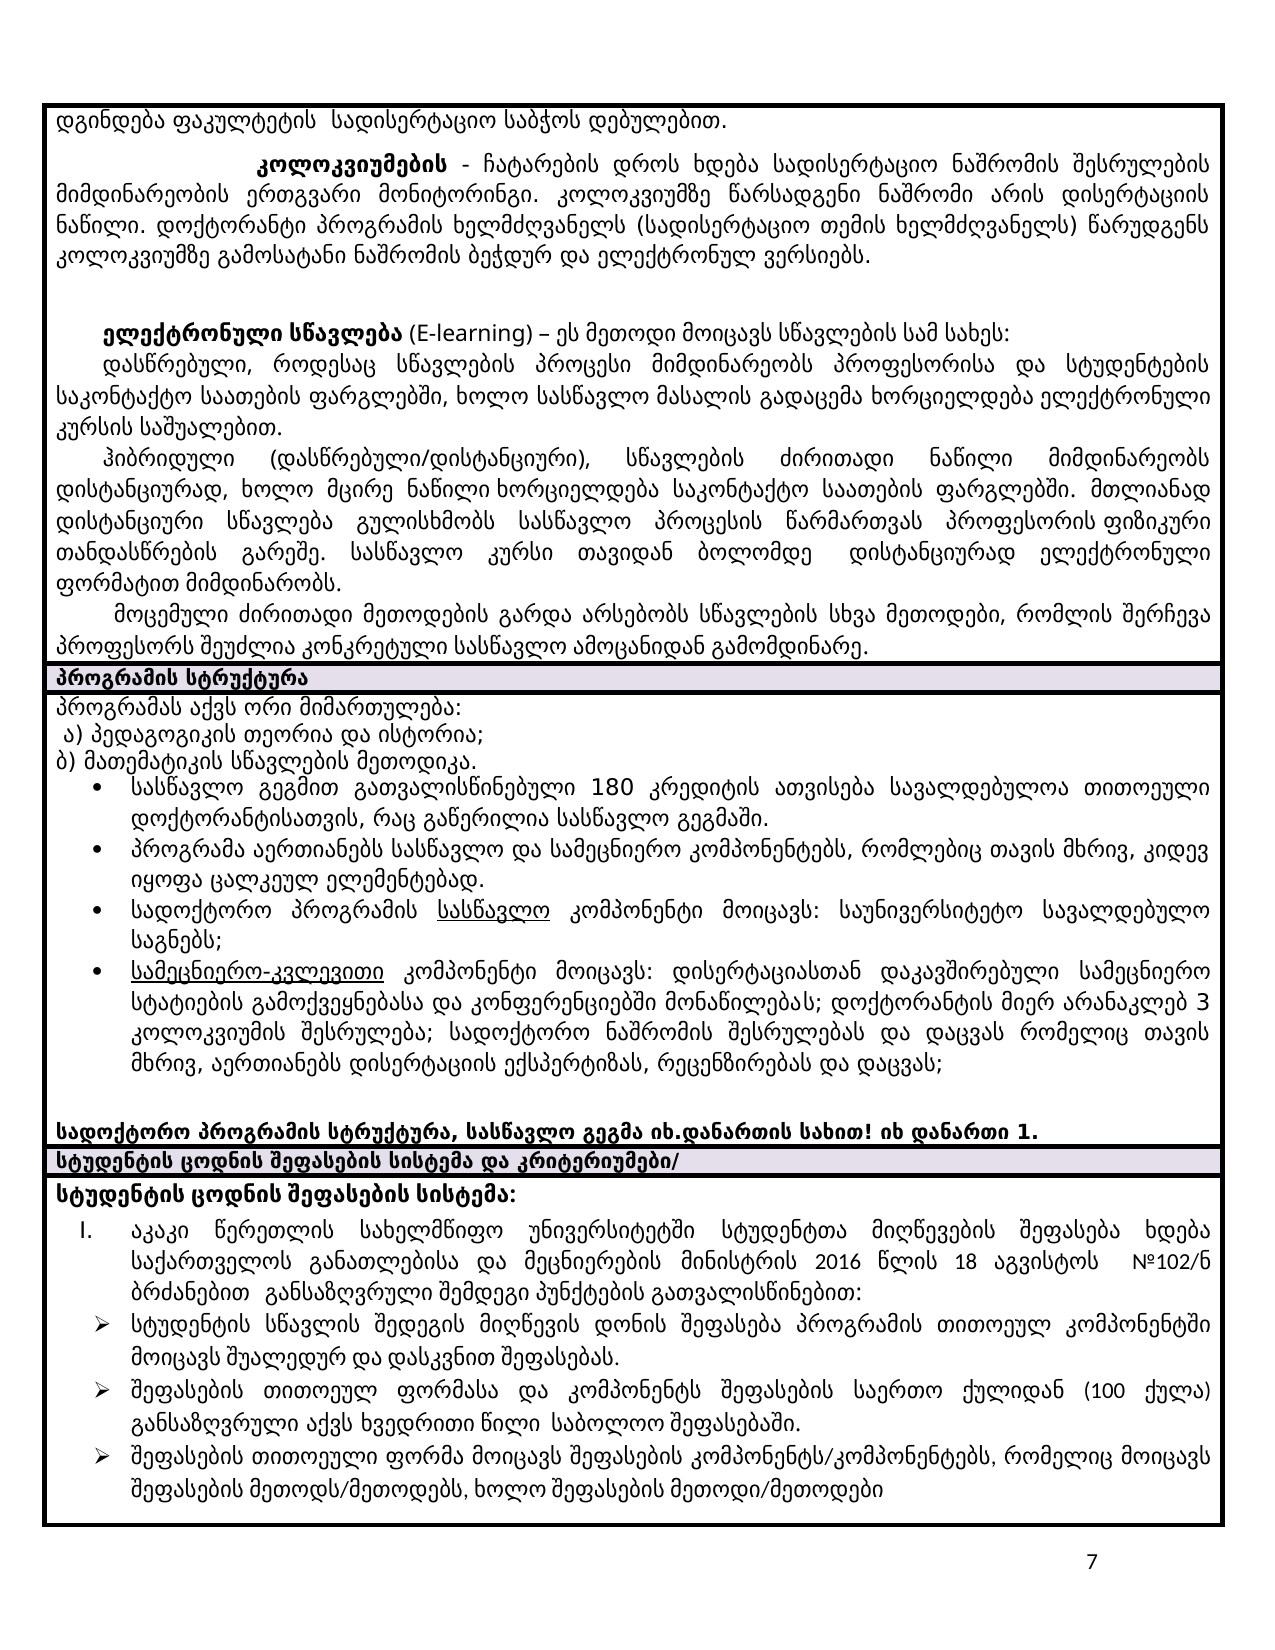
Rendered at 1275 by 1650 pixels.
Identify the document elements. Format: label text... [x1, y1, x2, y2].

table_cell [47, 1178, 1220, 1523]
table_cell პროგრამას აქვს ორი მიმართულება: ა) პედაგოგიკის თეორია და ისტორია; ბ) მათემატიკის სწავლების მეთოდიკა. სასწავლო გეგმით გათვალისწინებული 180 კრედიტის ათვისება სავალდებულოა თითოეული დოქტორანტისათვის, რაც გაწერილია სასწავლო გეგმაში. პროგრამა აერთიანებს სასწავლო და სამეცნიერო კომპონენტებს, რომლებიც თავის მხრივ, კიდევ იყოფა ცალკეულ ელემენტებად. სადოქტორო პროგრამის სასწავლო კომპონენტი მოიცავს: საუნივერსიტეტო სავალდებულო საგნებს; სამეცნიერო-კვლევითი კომპონენტი მოიცავს: დისერტაციასთან დაკავშირებული სამეცნიერო სტატიების გამოქვეყნებასა და კონფერენციებში მონაწილებას; დოქტორანტის მიერ არანაკლებ 3 კოლოკვიუმის შესრულება; სადოქტორო ნაშრომის შესრულებას და დაცვას რომელიც თავის მხრივ, აერთიანებს დისერტაციის ექსპერტიზას, რეცენზირებას და დაცვას; სადოქტორო პროგრამის სტრუქტურა, სასწავლო გეგმა იხ.დანართის სახით! იხ დანართი 1. [47, 695, 1220, 1144]
table_cell სტუდენტის ცოდნის შეფასების სისტემა და კრიტერიუმები/ [47, 1149, 1220, 1173]
table_cell პროგრამის სტრუქტურა [47, 666, 1220, 690]
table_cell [47, 108, 1220, 661]
